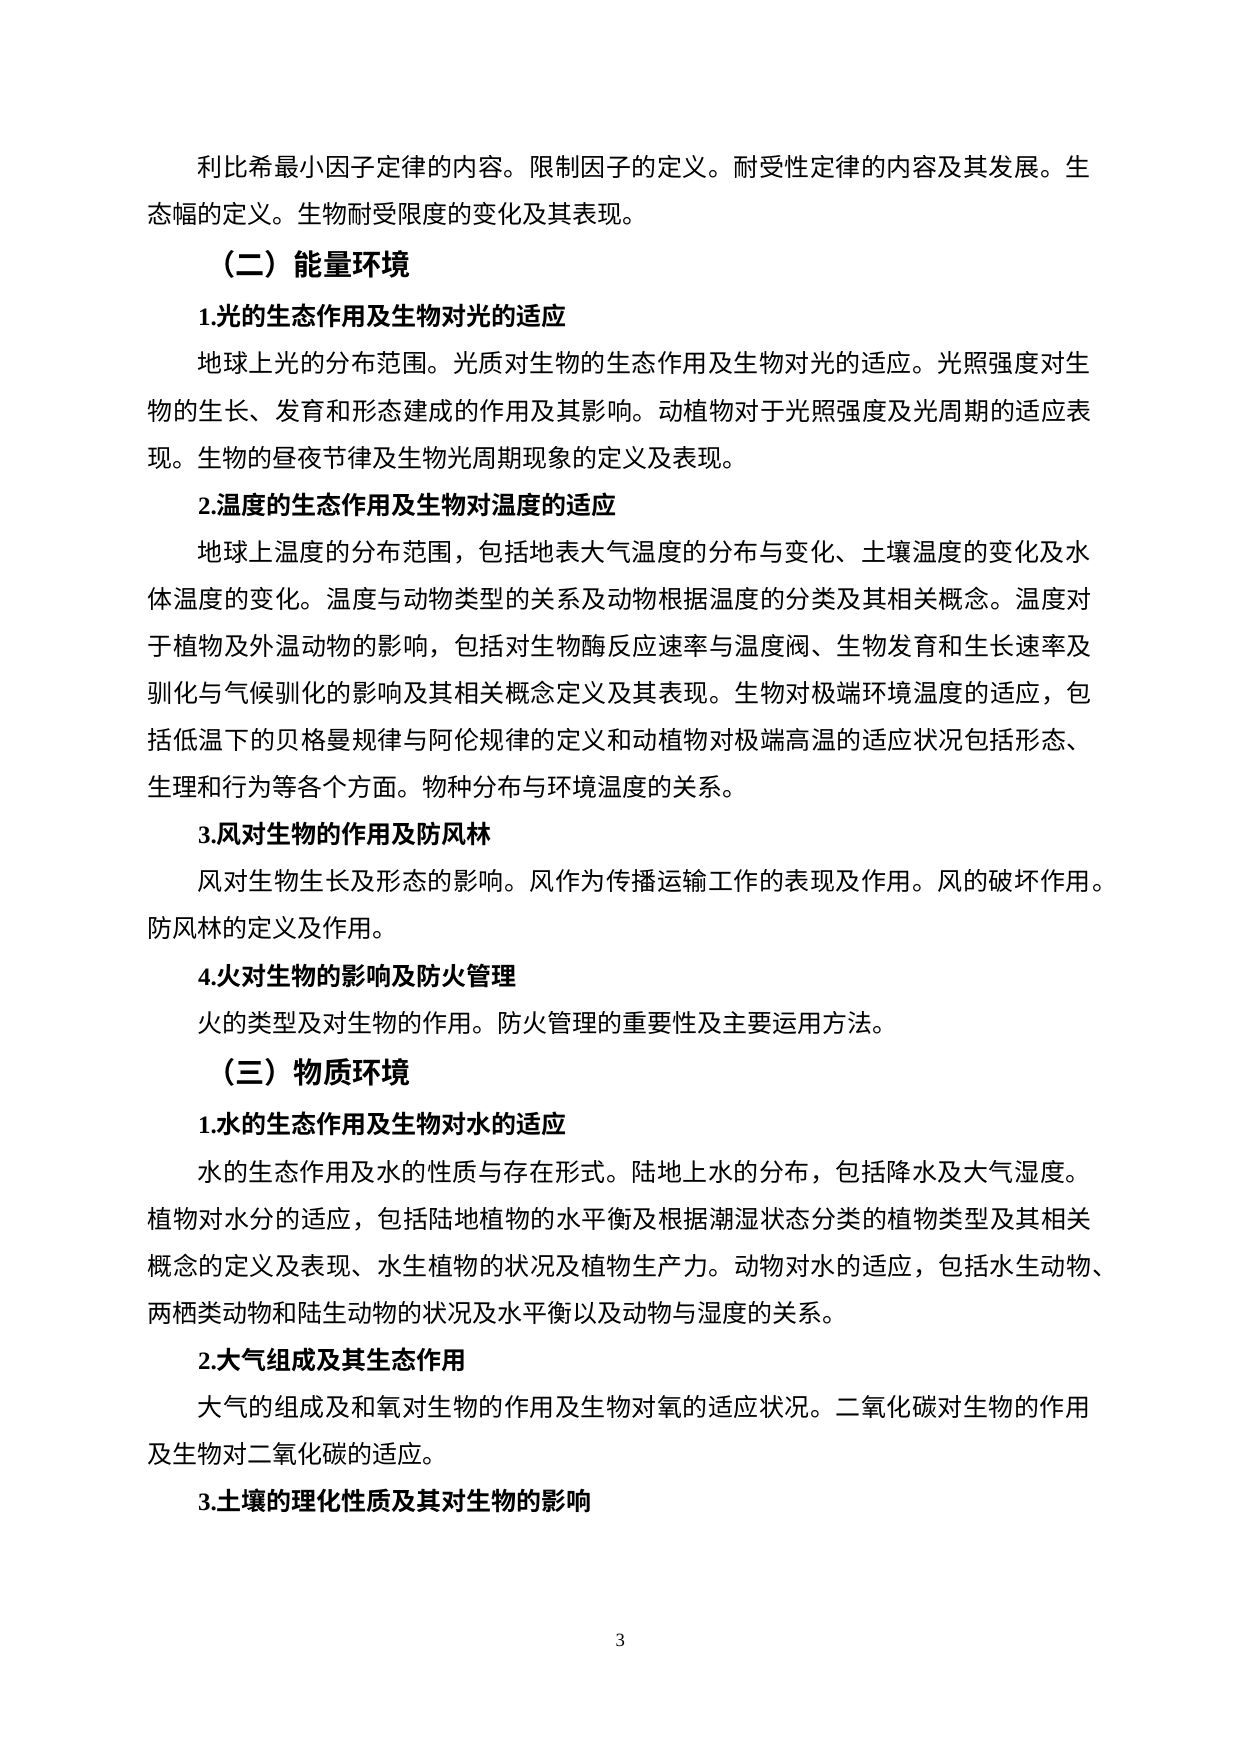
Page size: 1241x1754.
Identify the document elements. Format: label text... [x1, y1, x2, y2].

text 风对生物生长及形态的影响。风作为传播运输工作的表现及作用。风的破坏作用。防风林的定义及作用。 [148, 862, 1092, 945]
text 地球上温度的分布范围，包括地表大气温度的分布与变化、土壤温度的变化及水体温度的变化。温度与动物类型的关系及动物根据温度的分类及其相关概念。温度对于植物及外温动物的影响，包括对生物酶反应速率与温度阀、生物发育和生长速率及驯化与气候驯化的影响及其相关概念定义及其表现。生物对极端环境温度的适应，包括低温下的贝格曼规律与阿伦规律的定义和动植物对极端高温的适应状况包括形态、生理和行为等各个方面。物种分布与环境温度的关系。 [148, 532, 1092, 804]
text 1.光的生态作用及生物对光的适应 [148, 297, 1092, 333]
text 火的类型及对生物的作用。防火管理的重要性及主要运用方法。 [148, 1003, 1092, 1039]
text 3.土壤的理化性质及其对生物的影响 [148, 1482, 1092, 1518]
text 地球上光的分布范围。光质对生物的生态作用及生物对光的适应。光照强度对生物的生长、发育和形态建成的作用及其影响。动植物对于光照强度及光周期的适应表现。生物的昼夜节律及生物光周期现象的定义及表现。 [148, 344, 1092, 474]
text 3.风对生物的作用及防风林 [148, 815, 1092, 851]
text 水的生态作用及水的性质与存在形式。陆地上水的分布，包括降水及大气湿度。植物对水分的适应，包括陆地植物的水平衡及根据潮湿状态分类的植物类型及其相关概念的定义及表现、水生植物的状况及植物生产力。动物对水的适应，包括水生动物、两栖类动物和陆生动物的状况及水平衡以及动物与湿度的关系。 [148, 1152, 1092, 1329]
text （二）能量环境 [148, 242, 1092, 284]
text 4.火对生物的影响及防火管理 [148, 956, 1092, 992]
text 2.大气组成及其生态作用 [148, 1340, 1092, 1377]
text 2.温度的生态作用及生物对温度的适应 [148, 485, 1092, 521]
text （三）物质环境 [148, 1050, 1092, 1092]
text 利比希最小因子定律的内容。限制因子的定义。耐受性定律的内容及其发展。生态幅的定义。生物耐受限度的变化及其表现。 [148, 148, 1092, 231]
text 大气的组成及和氧对生物的作用及生物对氧的适应状况。二氧化碳对生物的作用及生物对二氧化碳的适应。 [148, 1387, 1092, 1471]
text 1.水的生态作用及生物对水的适应 [148, 1105, 1092, 1141]
